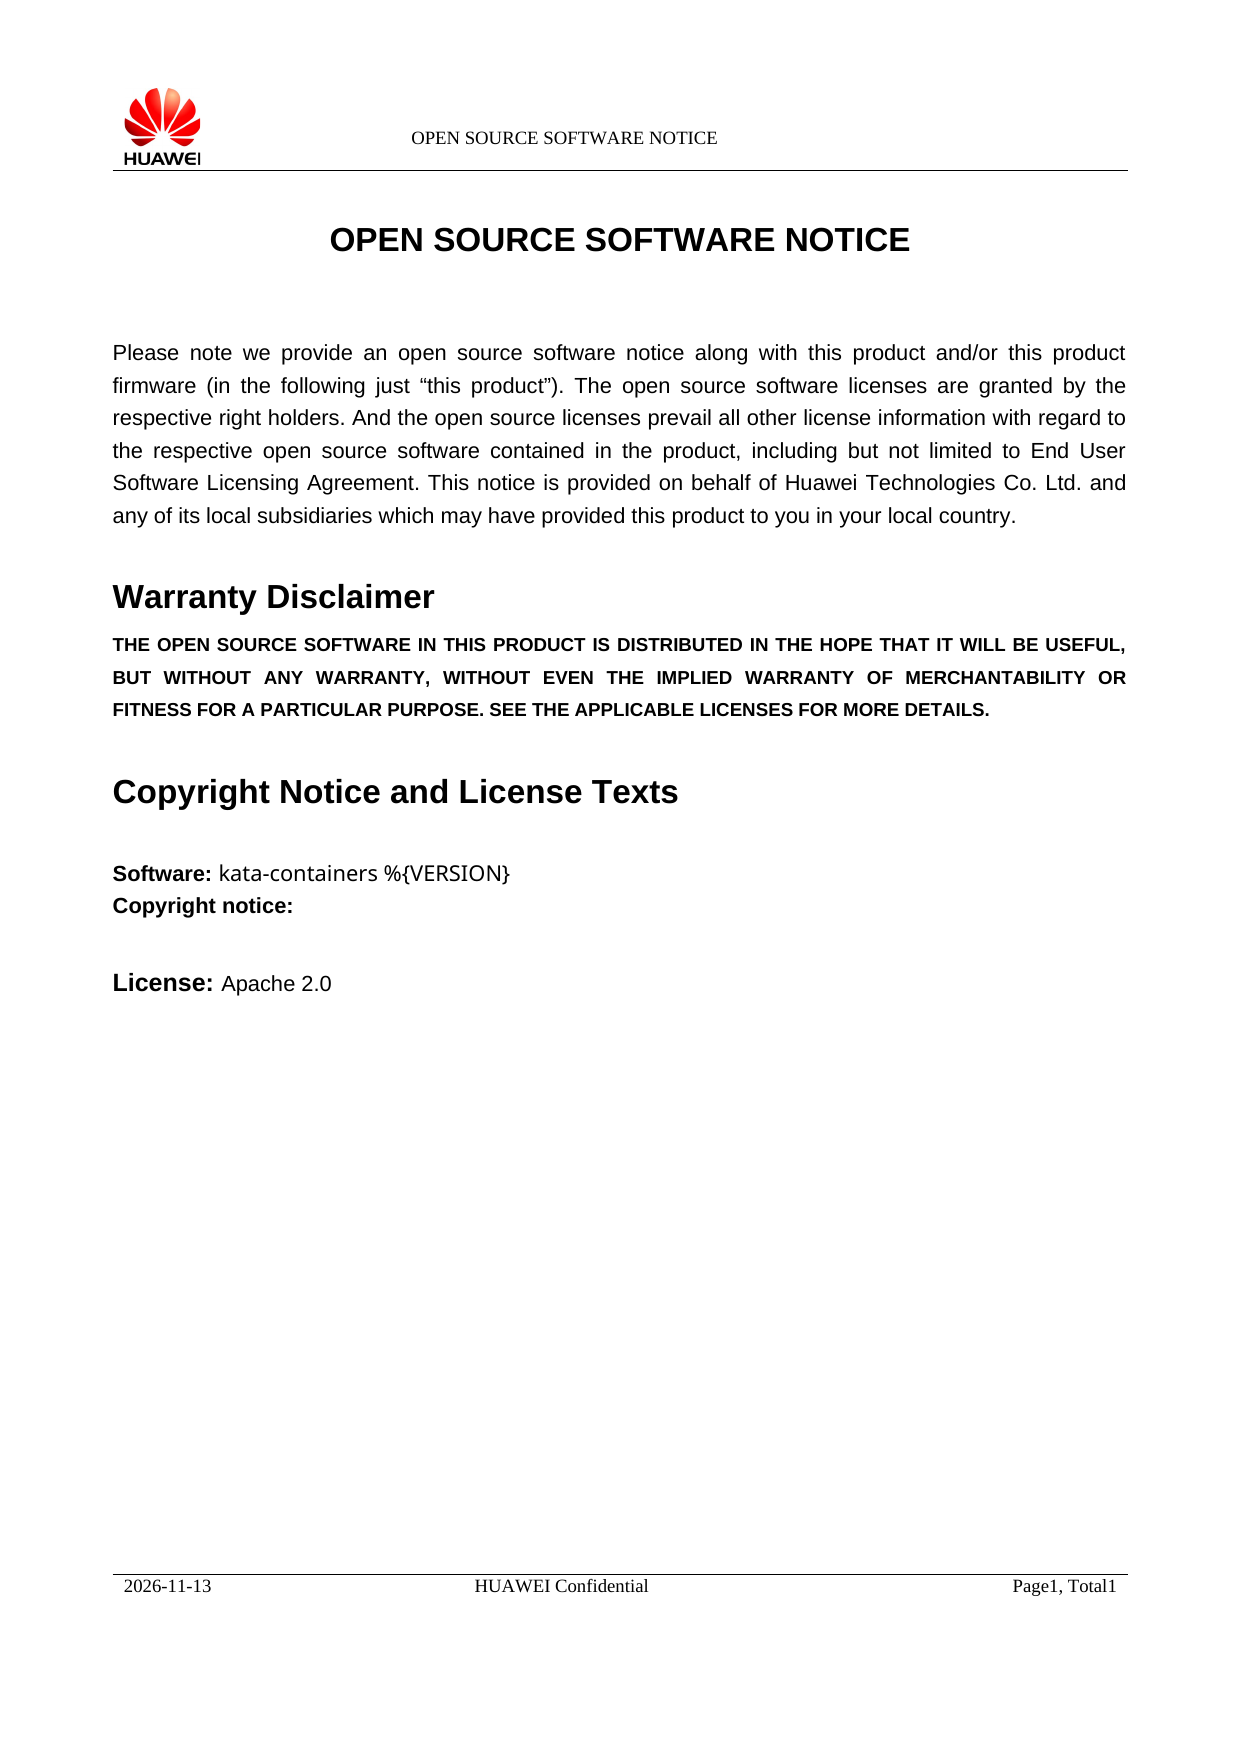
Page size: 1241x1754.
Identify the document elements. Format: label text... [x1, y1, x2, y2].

text Copyright notice: [112, 889, 1128, 921]
text Copyright Notice and License Texts [112, 759, 1128, 824]
text Please note we provide an open source software notice along with this product and/or this product firmware (in the following just “this product”). The open source software licenses are granted by the respective right holders. And the open source licenses prevail all other license information with regard to the respective open source software contained in the product, including but not limited to End User Software Licensing Agreement. This notice is provided on behalf of Huawei Technologies Co. Ltd. and any of its local subsidiaries which may have provided this product to you in your local country. [112, 336, 1128, 531]
text Warranty Disclaimer [112, 564, 1128, 629]
picture [124, 88, 201, 165]
text The open source software in this product is distributed in the hope that it will be useful, but WITHOUT ANY WARRANTY, without even the implied warranty of MERCHANTABILITY or FITNESS FOR A PARTICULAR PURPOSE. See the applicable licenses for more details. [112, 629, 1128, 726]
text License: Apache 2.0 [112, 966, 1128, 999]
title Software: kata-containers %{VERSION} [112, 856, 1128, 889]
text OPEN SOURCE SOFTWARE NOTICE [112, 206, 1128, 271]
